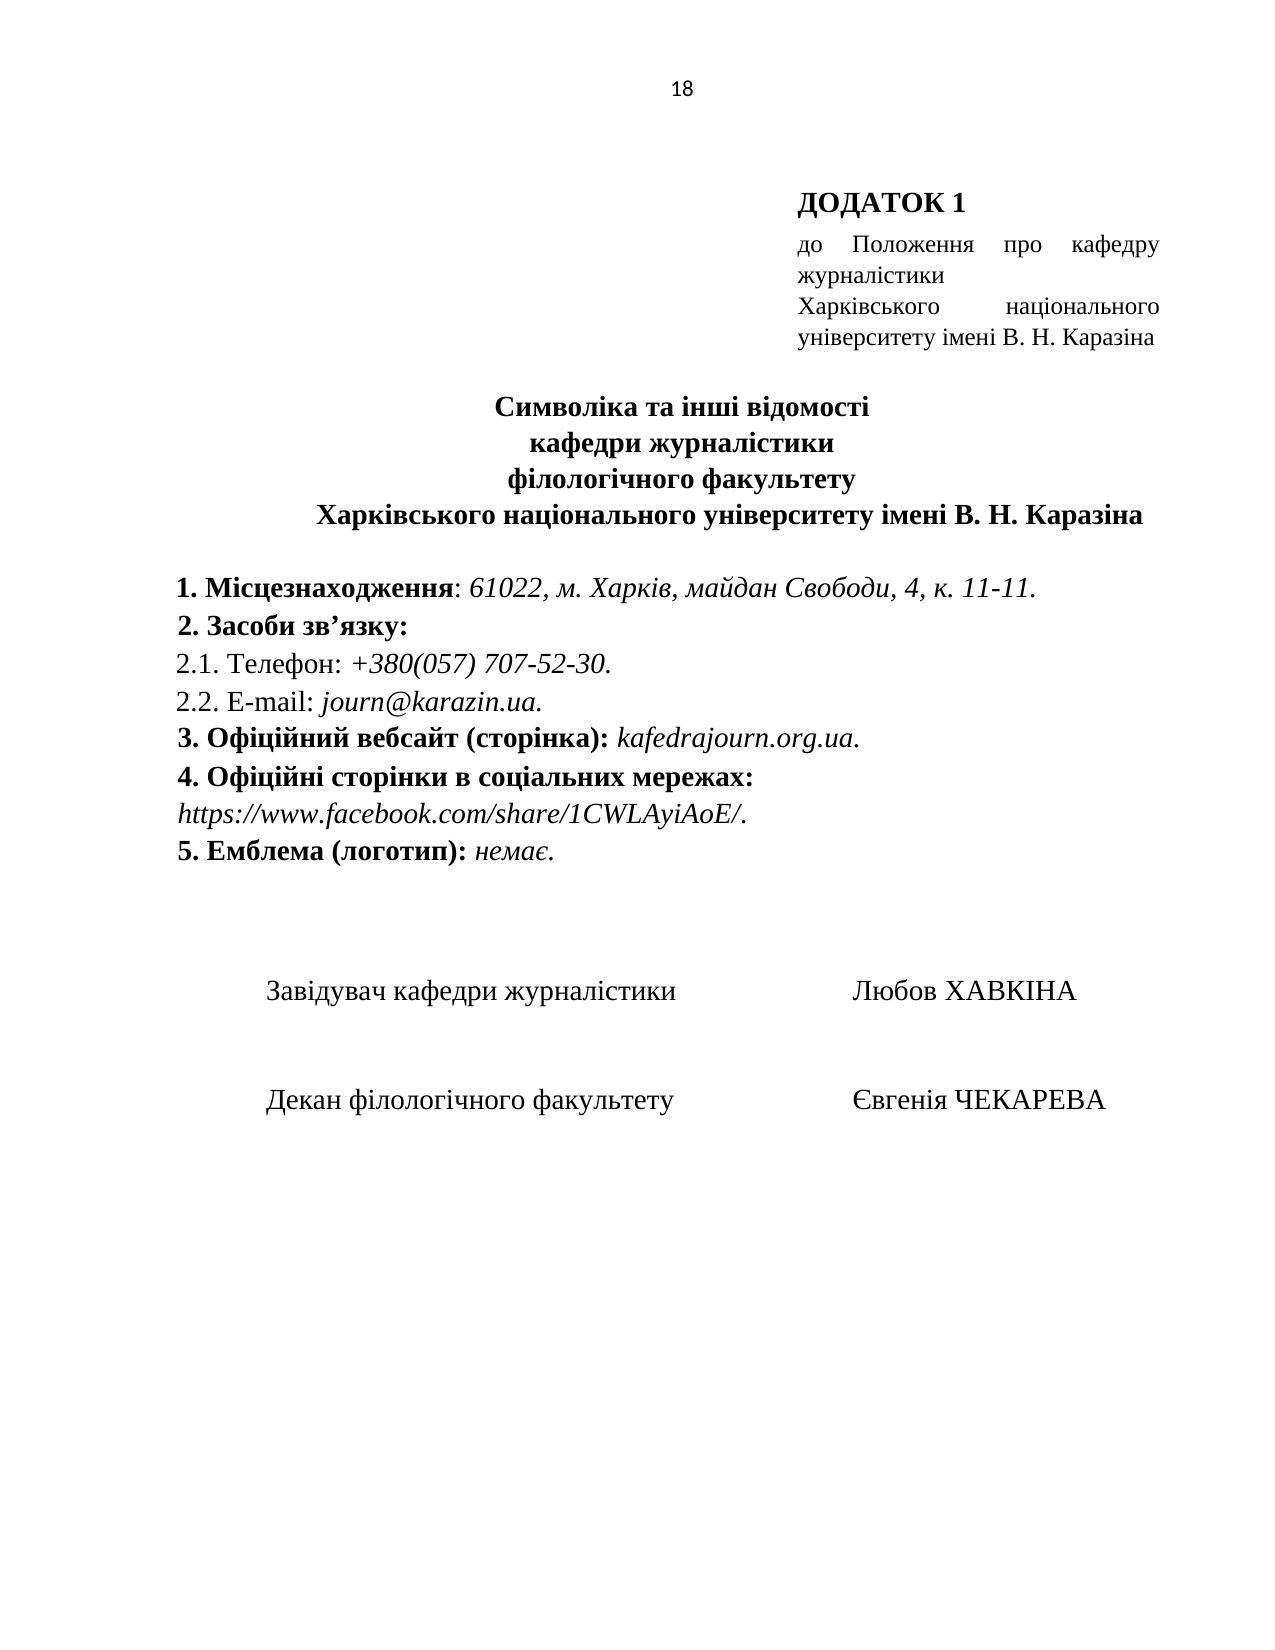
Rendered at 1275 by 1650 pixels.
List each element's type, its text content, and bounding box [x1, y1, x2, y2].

text 2.1. Телефон: +380(057) 707-52-30. [176, 646, 1186, 679]
text Завідувач кафедри журналістики Любов ХАВКІНА [177, 973, 1186, 1007]
text ДОДАТОК 1 [797, 185, 1106, 218]
text 2.2. E-mail: journ@karazin.ua. [176, 684, 1186, 717]
text Харківського національного університету імені В. Н. Каразіна [797, 291, 1160, 351]
text Харківського національного університету імені В. Н. Каразіна [316, 497, 1186, 531]
text 1. Місцезнаходження: 61022, м. Харків, майдан Свободи, 4, к. 11-11. [176, 570, 1186, 603]
subtitle Символіка та інші відомості [190, 389, 1174, 423]
text 2. Засоби зв’язку: [177, 608, 1186, 641]
text 3. Офіційний вебсайт (сторінка): kafedrajourn.org.ua. [177, 720, 1186, 753]
text 5. Емблема (логотип): немає. [177, 833, 1186, 867]
text кафедри журналістики [177, 425, 1186, 459]
text філологічного факультету [177, 461, 1186, 495]
text 4. Офіційні сторінки в соціальних мережах: https://www.facebook.com/share/1CWLAyiAoE/. [177, 759, 1185, 830]
text Декан філологічного факультету Євгенія ЧЕКАРЕВА [177, 1082, 1186, 1115]
text до Положення про кафедру журналістики [797, 229, 1160, 288]
